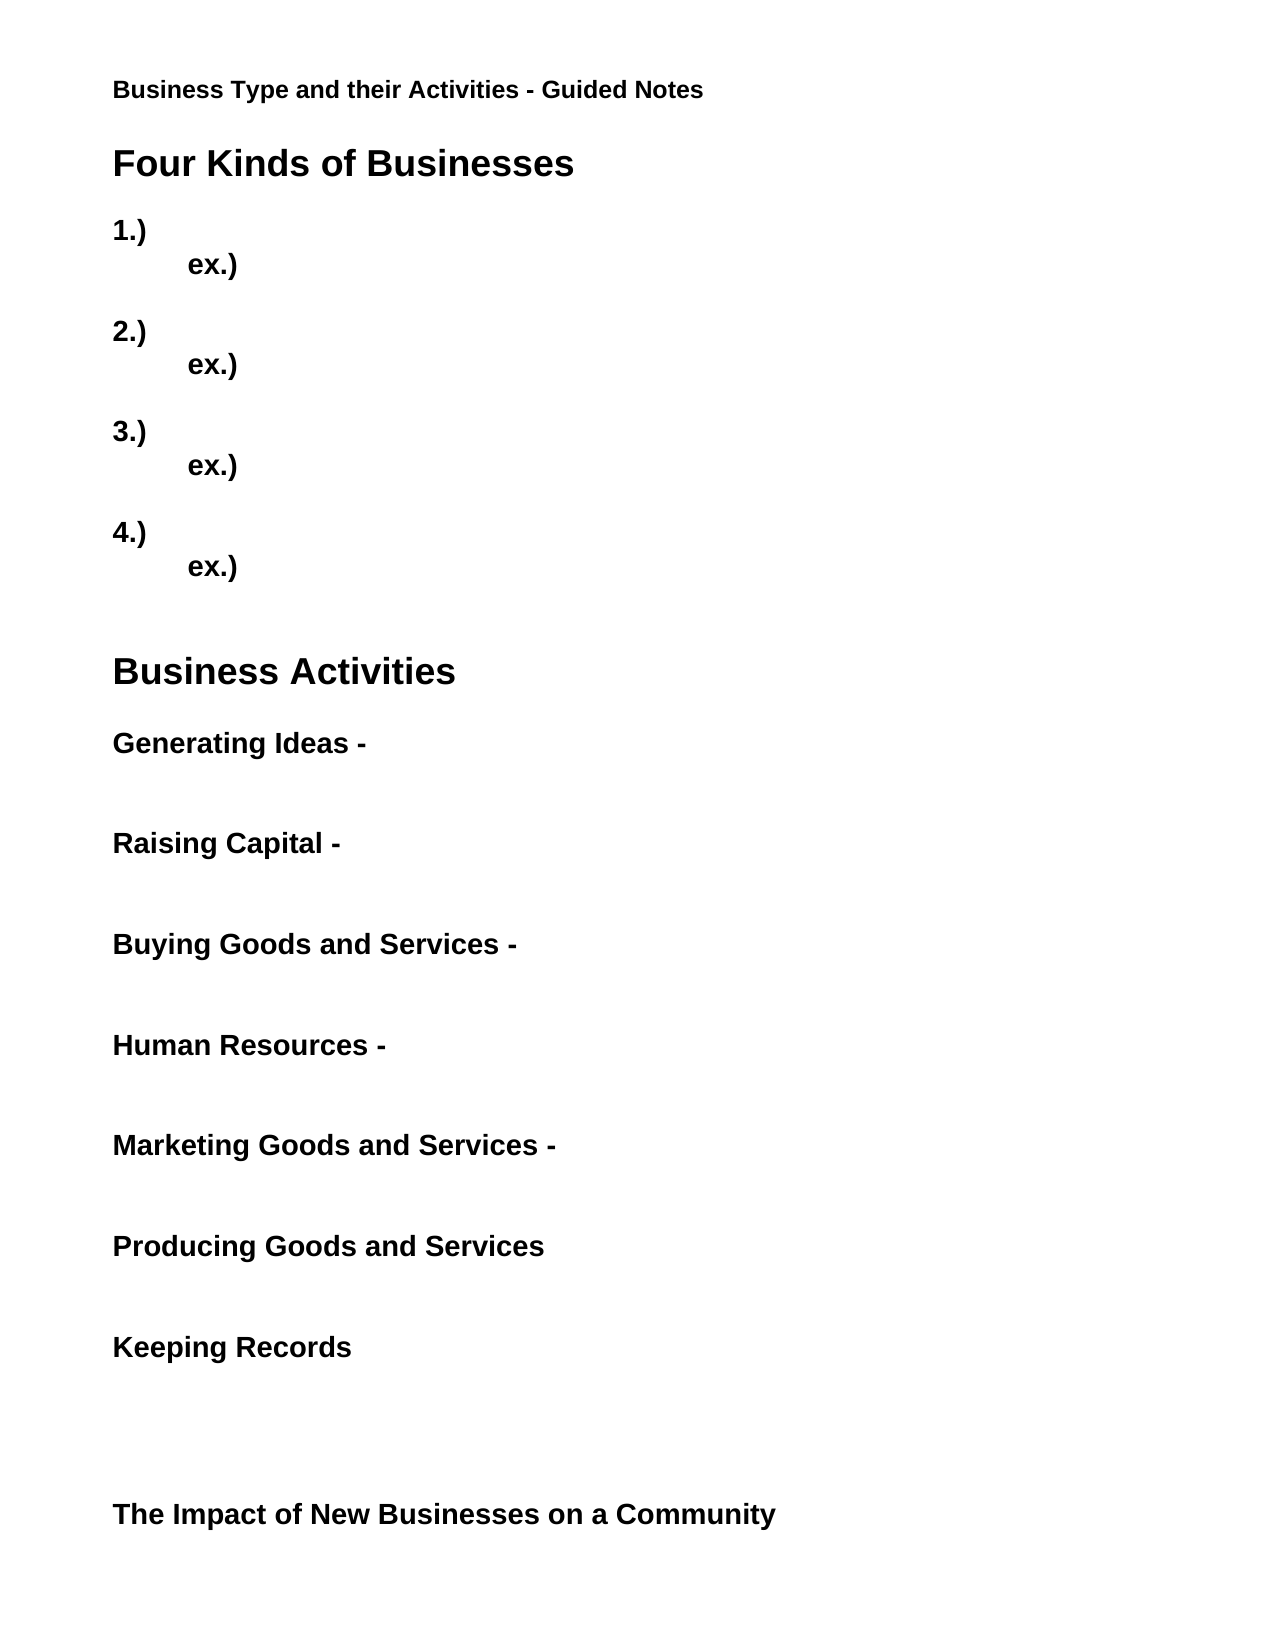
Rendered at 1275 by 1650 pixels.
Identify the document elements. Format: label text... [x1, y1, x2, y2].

text ex.) [112, 448, 1162, 481]
text The Impact of New Businesses on a Community [112, 1497, 1162, 1531]
text Producing Goods and Services [112, 1229, 1162, 1262]
text Buying Goods and Services - [112, 927, 1162, 961]
text Marketing Goods and Services - [112, 1128, 1162, 1162]
text ex.) [112, 247, 1162, 280]
text Generating Ideas - [112, 726, 1162, 759]
text 3.) [112, 414, 1162, 448]
text 1.) [112, 213, 1162, 247]
text Business Activities [112, 649, 1162, 692]
text ex.) [112, 347, 1162, 381]
text Four Kinds of Businesses [112, 141, 1162, 184]
text 4.) [112, 515, 1162, 548]
text ex.) [112, 548, 1162, 582]
text Human Resources - [112, 1028, 1162, 1061]
text 2.) [112, 314, 1162, 347]
text Raising Capital - [112, 826, 1162, 860]
text Keeping Records [112, 1329, 1162, 1363]
